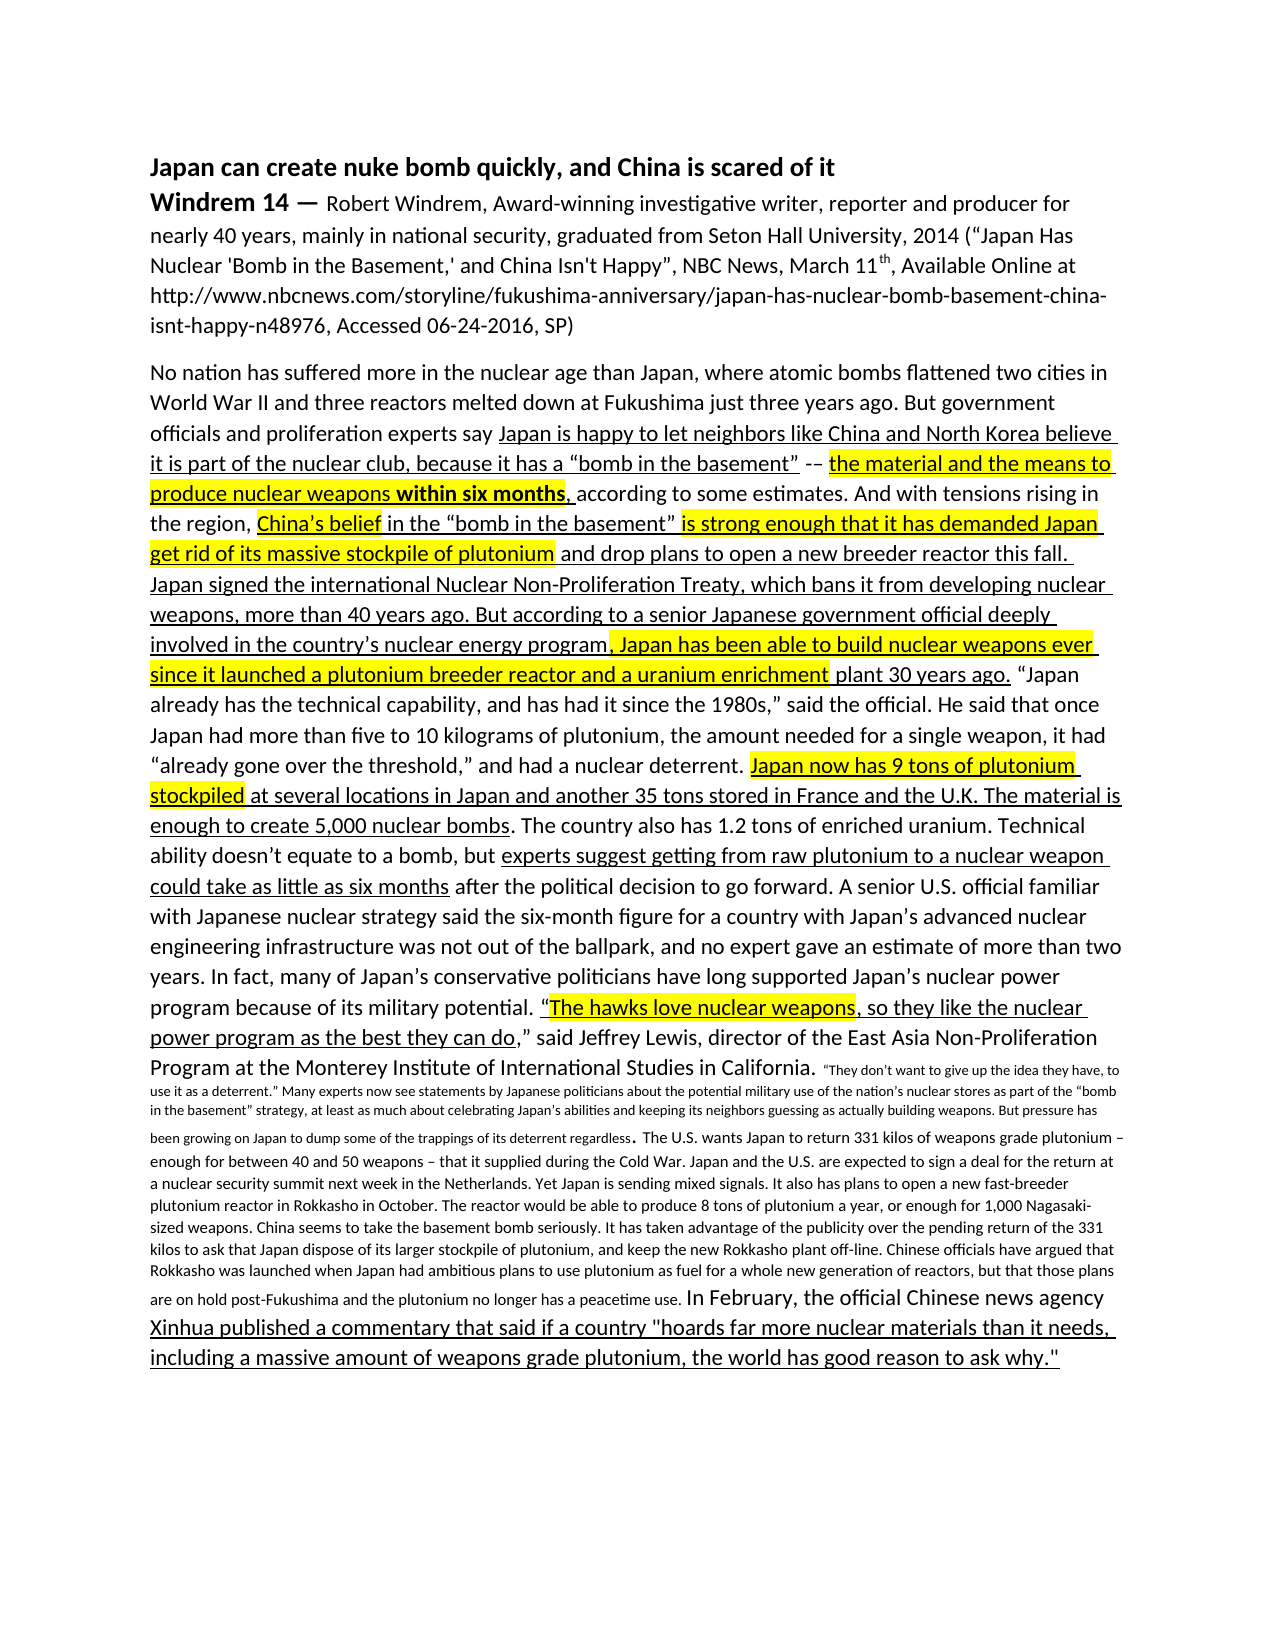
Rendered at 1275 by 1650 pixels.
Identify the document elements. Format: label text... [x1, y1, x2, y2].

text Windrem 14 — Robert Windrem, Award-winning investigative writer, reporter and producer for nearly 40 years, mainly in national security, graduated from Seton Hall University, 2014 (“Japan Has Nuclear 'Bomb in the Basement,' and China Isn't Happy”, NBC News, March 11th, Available Online at http://www.nbcnews.com/storyline/fukushima-anniversary/japan-has-nuclear-bomb-basement-china-isnt-happy-n48976, Accessed 06-24-2016, SP) [150, 186, 1125, 339]
subtitle Japan can create nuke bomb quickly, and China is scared of it [150, 150, 1125, 183]
text No nation has suffered more in the nuclear age than Japan, where atomic bombs flattened two cities in World War II and three reactors melted down at Fukushima just three years ago. But government officials and proliferation experts say Japan is happy to let neighbors like China and North Korea believe it is part of the nuclear club, because it has a “bomb in the basement” -– the material and the means to produce nuclear weapons within six months, according to some estimates. And with tensions rising in the region, China’s belief in the “bomb in the basement” is strong enough that it has demanded Japan get rid of its massive stockpile of plutonium and drop plans to open a new breeder reactor this fall. Japan signed the international Nuclear Non-Proliferation Treaty, which bans it from developing nuclear weapons, more than 40 years ago. But according to a senior Japanese government official deeply involved in the country’s nuclear energy program, Japan has been able to build nuclear weapons ever since it launched a plutonium breeder reactor and a uranium enrichment plant 30 years ago. “Japan already has the technical capability, and has had it since the 1980s,” said the official. He said that once Japan had more than five to 10 kilograms of plutonium, the amount needed for a single weapon, it had “already gone over the threshold,” and had a nuclear deterrent. Japan now has 9 tons of plutonium stockpiled at several locations in Japan and another 35 tons stored in France and the U.K. The material is enough to create 5,000 nuclear bombs. The country also has 1.2 tons of enriched uranium. Technical ability doesn’t equate to a bomb, but experts suggest getting from raw plutonium to a nuclear weapon could take as little as six months after the political decision to go forward. A senior U.S. official familiar with Japanese nuclear strategy said the six-month figure for a country with Japan’s advanced nuclear engineering infrastructure was not out of the ballpark, and no expert gave an estimate of more than two years. In fact, many of Japan’s conservative politicians have long supported Japan’s nuclear power program because of its military potential. “The hawks love nuclear weapons, so they like the nuclear power program as the best they can do,” said Jeffrey Lewis, director of the East Asia Non-Proliferation Program at the Monterey Institute of International Studies in California. “They don’t want to give up the idea they have, to use it as a deterrent.” Many experts now see statements by Japanese politicians about the potential military use of the nation’s nuclear stores as part of the “bomb in the basement” strategy, at least as much about celebrating Japan’s abilities and keeping its neighbors guessing as actually building weapons. But pressure has been growing on Japan to dump some of the trappings of its deterrent regardless. The U.S. wants Japan to return 331 kilos of weapons grade plutonium – enough for between 40 and 50 weapons – that it supplied during the Cold War. Japan and the U.S. are expected to sign a deal for the return at a nuclear security summit next week in the Netherlands. Yet Japan is sending mixed signals. It also has plans to open a new fast-breeder plutonium reactor in Rokkasho in October. The reactor would be able to produce 8 tons of plutonium a year, or enough for 1,000 Nagasaki-sized weapons. China seems to take the basement bomb seriously. It has taken advantage of the publicity over the pending return of the 331 kilos to ask that Japan dispose of its larger stockpile of plutonium, and keep the new Rokkasho plant off-line. Chinese officials have argued that Rokkasho was launched when Japan had ambitious plans to use plutonium as fuel for a whole new generation of reactors, but that those plans are on hold post-Fukushima and the plutonium no longer has a peacetime use. In February, the official Chinese news agency Xinhua published a commentary that said if a country "hoards far more nuclear materials than it needs, including a massive amount of weapons grade plutonium, the world has good reason to ask why." [150, 358, 1125, 1372]
